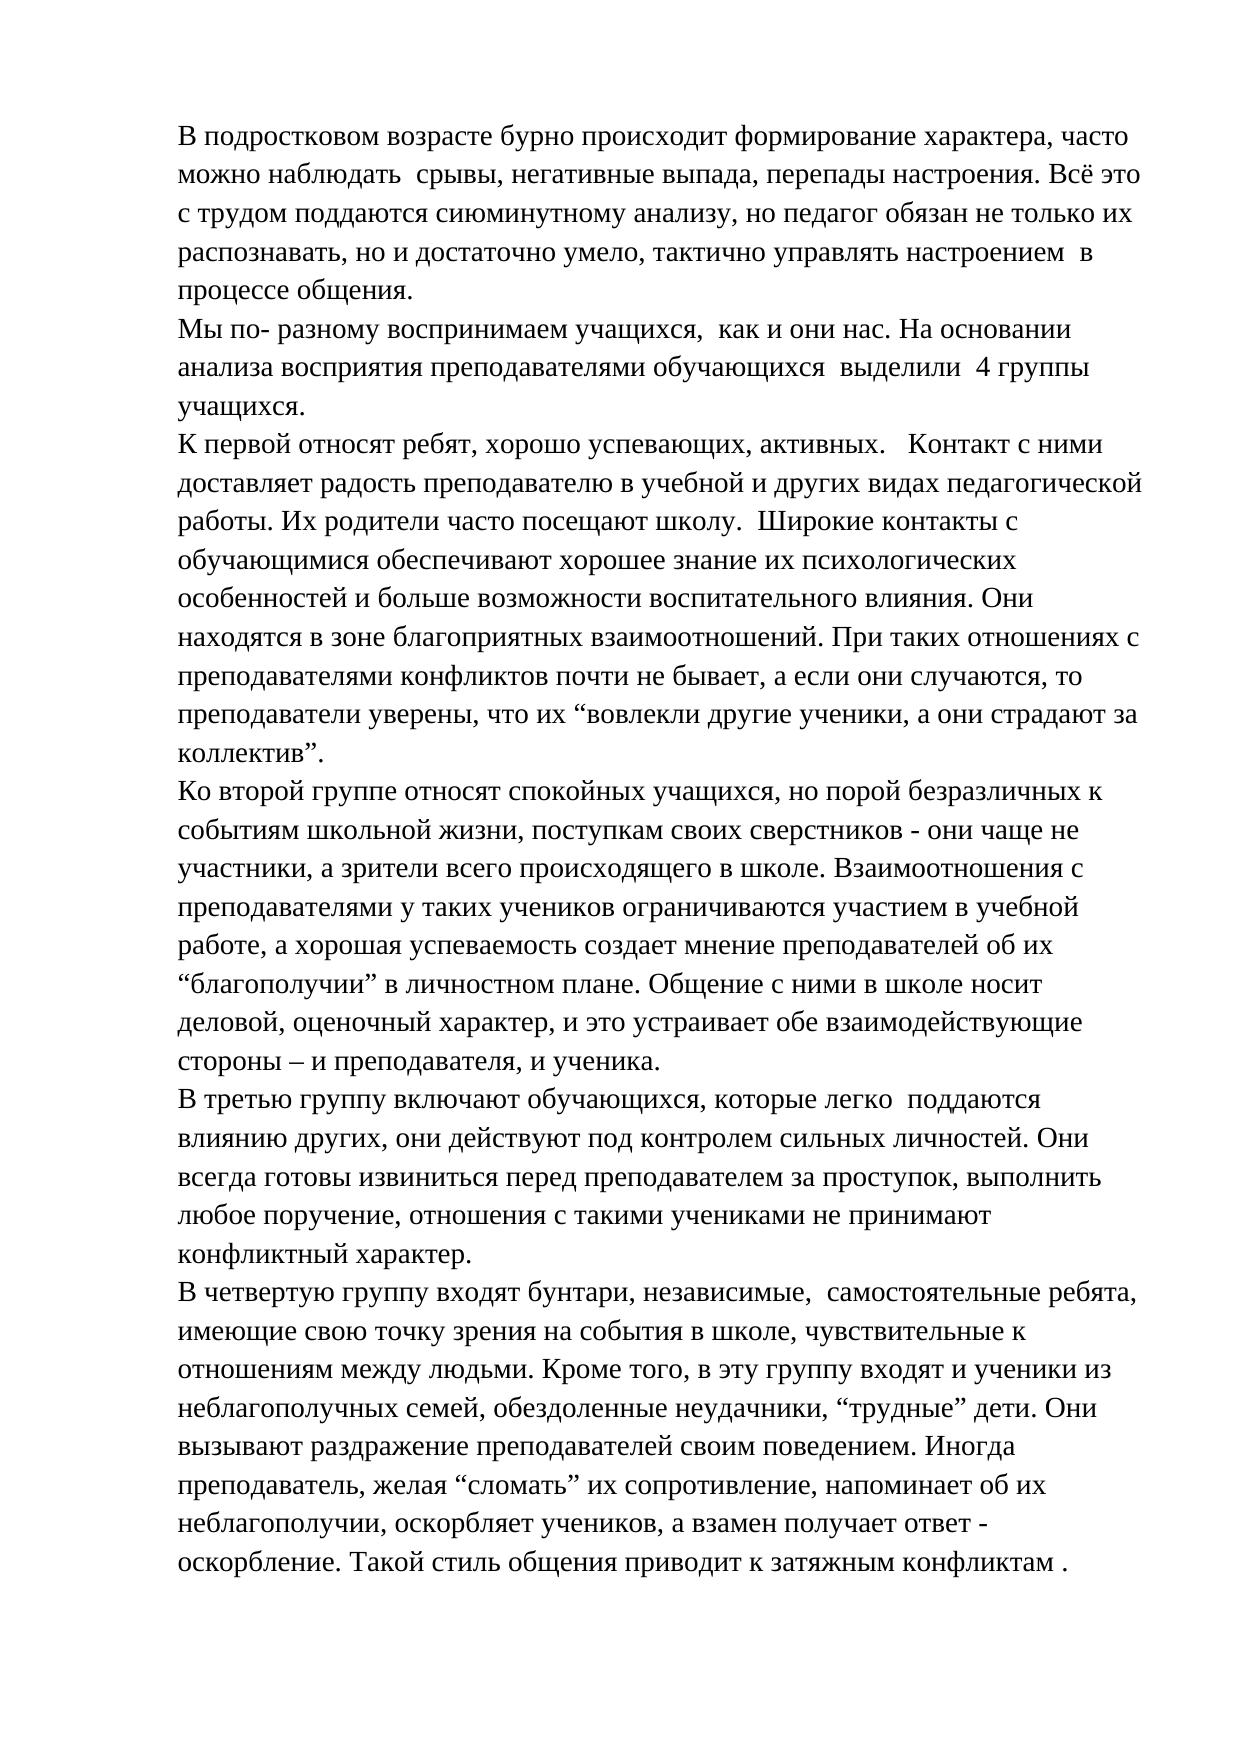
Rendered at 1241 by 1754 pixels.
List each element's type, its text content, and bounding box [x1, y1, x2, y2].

text В подростковом возрасте бурно происходит формирование характера, часто можно наблюдать срывы, негативные выпада, перепады настроения. Всё это с трудом поддаются сиюминутному анализу, но педагог обязан не только их распознавать, но и достаточно умело, тактично управлять настроением в процессе общения. Мы по- разному воспринимаем учащихся, как и они нас. На основании анализа восприятия преподавателями обучающихся выделили 4 группы учащихся. К первой относят ребят, хорошо успевающих, активных. Контакт с ними доставляет радость преподавателю в учебной и других видах педагогической работы. Их родители часто посещают школу. Широкие контакты с обучающимися обеспечивают хорошее знание их психологических особенностей и больше возможности воспитательного влияния. Они находятся в зоне благоприятных взаимоотношений. При таких отношениях с преподавателями конфликтов почти не бывает, а если они случаются, то преподаватели уверены, что их “вовлекли другие ученики, а они страдают за коллектив”. Ко второй группе относят спокойных учащихся, но порой безразличных к событиям школьной жизни, поступкам своих сверстников - они чаще не участники, а зрители всего происходящего в школе. Взаимоотношения с преподавателями у таких учеников ограничиваются участием в учебной работе, а хорошая успеваемость создает мнение преподавателей об их “благополучии” в личностном плане. Общение с ними в школе носит деловой, оценочный характер, и это устраивает обе взаимодействующие стороны – и преподавателя, и ученика. [177, 118, 1152, 1077]
text В третью группу включают обучающихся, которые легко поддаются влиянию других, они действуют под контролем сильных личностей. Они всегда готовы извиниться перед преподавателем за проступок, выполнить любое поручение, отношения с такими учениками не принимают конфликтный характер. В четвертую группу входят бунтари, независимые, самостоятельные ребята, имеющие свою точку зрения на события в школе, чувствительные к отношениям между людьми. Кроме того, в эту группу входят и ученики из неблагополучных семей, обездоленные неудачники, “трудные” дети. Они вызывают раздражение преподавателей своим поведением. Иногда преподаватель, желая “сломать” их сопротивление, напоминает об их неблагополучии, оскорбляет учеников, а взамен получает ответ - оскорбление. Такой стиль общения приводит к затяжным конфликтам . [177, 1082, 1152, 1578]
